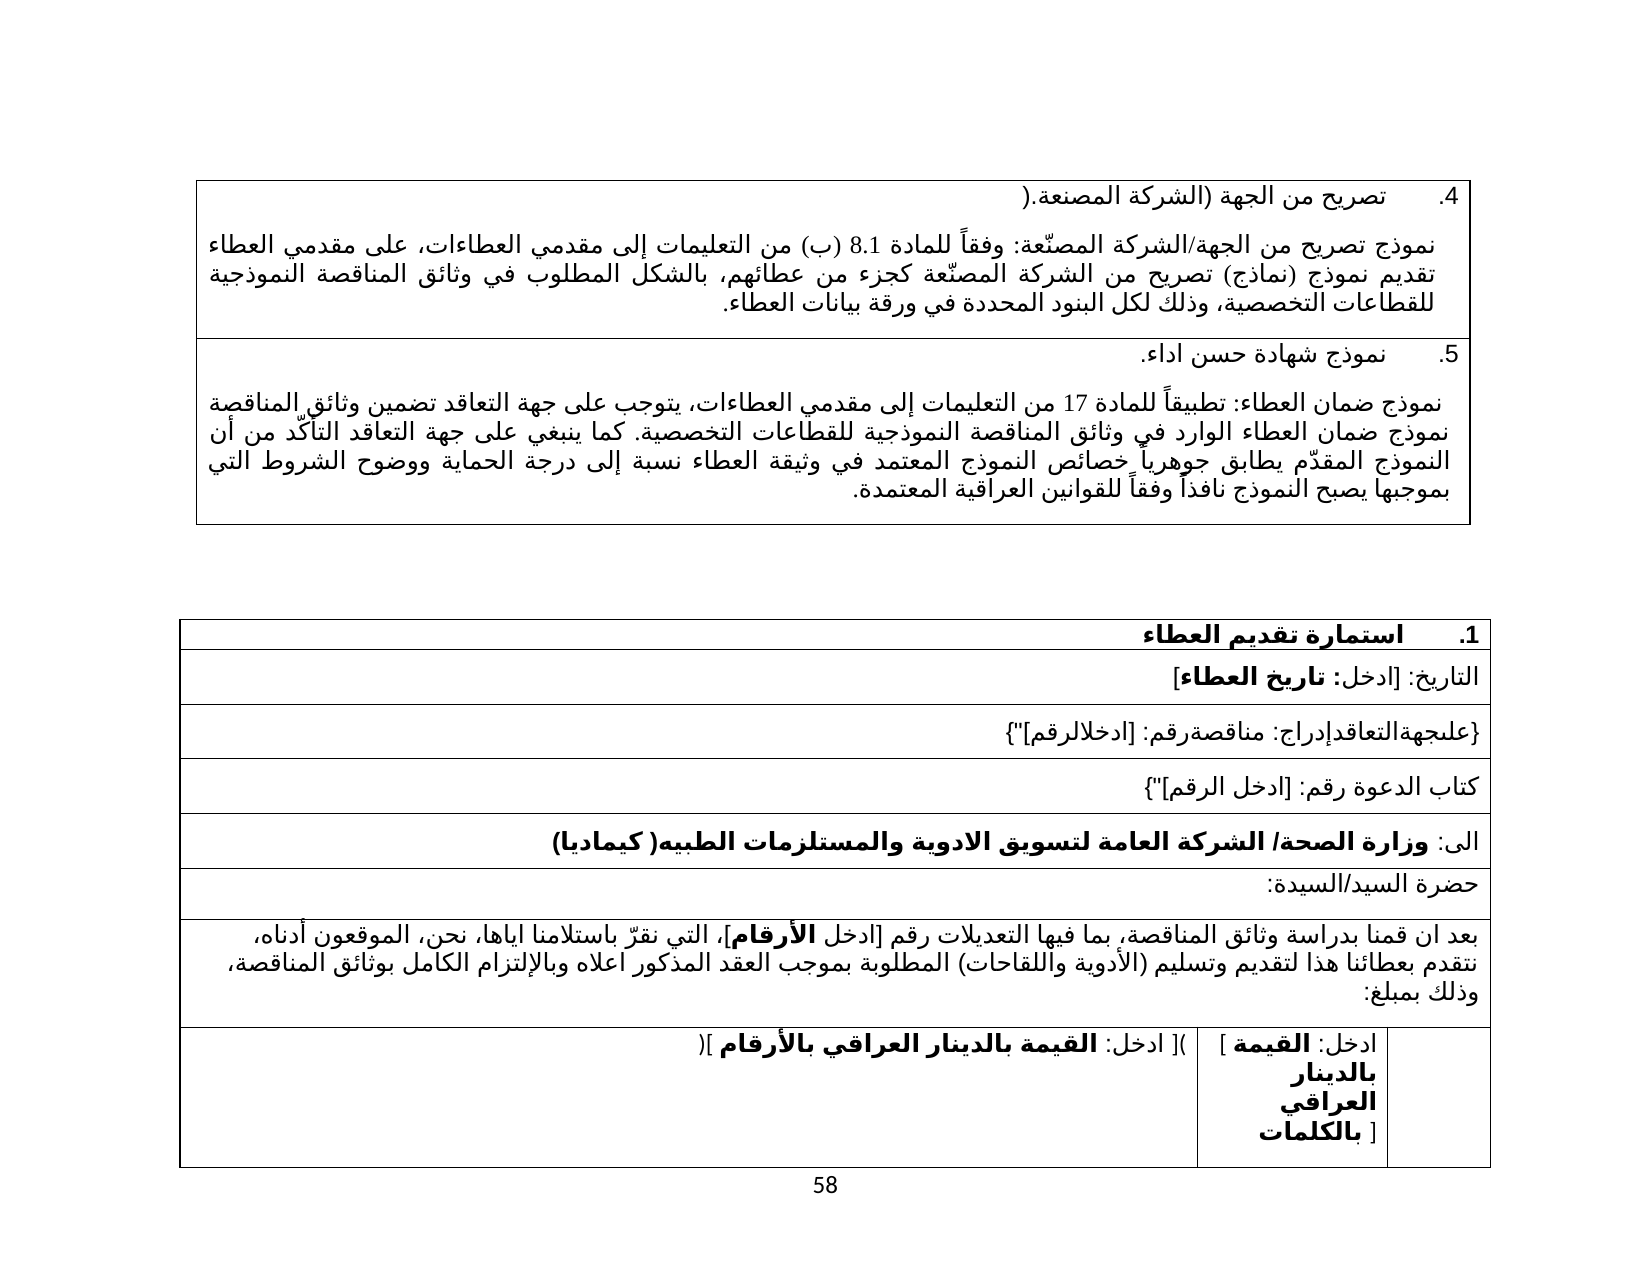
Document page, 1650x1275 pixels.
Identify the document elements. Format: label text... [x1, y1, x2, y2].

table_cell 4. تصريح من الجهة (الشركة المصنعة.( نموذج تصريح من الجهة/الشركة المصنّعة: وفقاً للمادة 8.1 (ب) من التعليمات إلى مقدمي العطاءات، على مقدمي العطاء تقديم نموذج (نماذج) تصريح من الشركة المصنّعة كجزء من عطائهم، بالشكل المطلوب في وثائق المناقصة النموذجية للقطاعات التخصصية، وذلك لكل البنود المحددة في ورقة بيانات العطاء. [197, 181, 1469, 338]
table_cell حضرة السيد/السيدة: [181, 869, 1490, 918]
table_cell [181, 1028, 1197, 1167]
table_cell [1198, 1028, 1387, 1167]
table_cell {علىجهةالتعاقدإدراج: مناقصةرقم: [ادخلالرقم]"} [181, 705, 1490, 758]
table_cell [1388, 1028, 1490, 1167]
table_header 1. استمارة تقديم العطاء [181, 620, 1490, 649]
table_cell التاريخ: [ادخل: تاريخ العطاء] [181, 650, 1490, 703]
table_cell كتاب الدعوة رقم: [ادخل الرقم]"} [181, 759, 1490, 813]
table_cell الى: وزارة الصحة/ الشركة العامة لتسويق الادوية والمستلزمات الطبيه( كيماديا) [181, 814, 1490, 868]
table_cell بعد ان قمنا بدراسة وثائق المناقصة، بما فيها التعديلات رقم [ادخل الأرقام]، التي نقرّ باستلامنا اياها، نحن، الموقعون أدناه، نتقدم بعطائنا هذا لتقديم وتسليم (الأدوية واللقاحات) المطلوبة بموجب العقد المذكور اعلاه وبالإلتزام الكامل بوثائق المناقصة، وذلك بمبلغ: [181, 920, 1490, 1027]
table_cell 5. نموذج شهادة حسن اداء. نموذج ضمان العطاء: تطبيقاً للمادة 17 من التعليمات إلى مقدمي العطاءات، يتوجب على جهة التعاقد تضمين وثائق المناقصة نموذج ضمان العطاء الوارد في وثائق المناقصة النموذجية للقطاعات التخصصية. كما ينبغي على جهة التعاقد التأكّد من أن النموذج المقدّم يطابق جوهرياً خصائص النموذج المعتمد في وثيقة العطاء نسبة إلى درجة الحماية ووضوح الشروط التي بموجبها يصبح النموذج نافذاً وفقاً للقوانين العراقية المعتمدة. [197, 339, 1469, 524]
